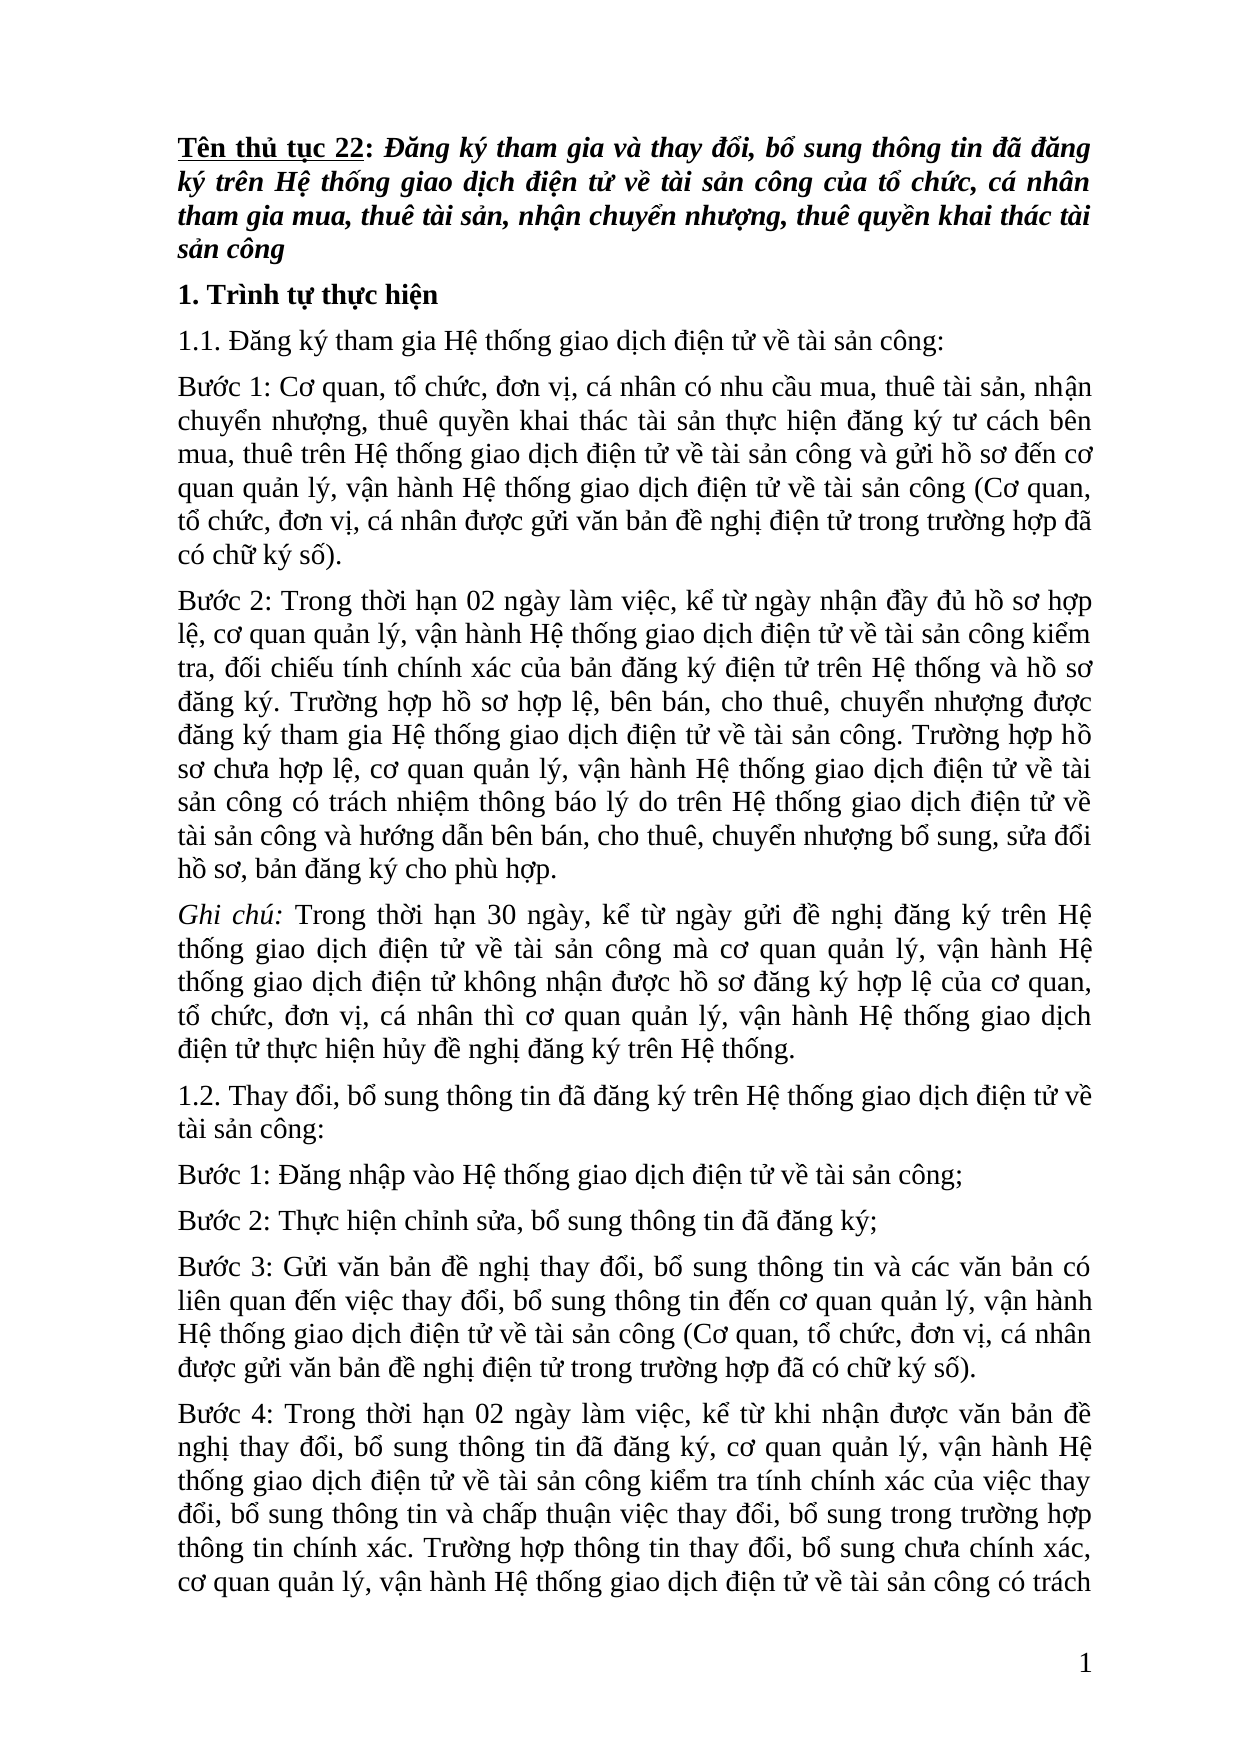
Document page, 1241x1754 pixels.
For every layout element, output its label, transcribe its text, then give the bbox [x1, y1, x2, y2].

text Ghi chú: Trong thời hạn 30 ngày, kể từ ngày gửi đề nghị đăng ký trên Hệ thống giao dịch điện tử về tài sản công mà cơ quan quản lý, vận hành Hệ thống giao dịch điện tử không nhận được hồ sơ đăng ký hợp lệ của cơ quan, tổ chức, đơn vị, cá nhân thì cơ quan quản lý, vận hành Hệ thống giao dịch điện tử thực hiện hủy đề nghị đăng ký trên Hệ thống. [177, 897, 1092, 1065]
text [177, 1396, 1092, 1597]
text Tên thủ tục 22: Đăng ký tham gia và thay đổi, bổ sung thông tin đã đăng ký trên Hệ thống giao dịch điện tử về tài sản công của tổ chức, cá nhân tham gia mua, thuê tài sản, nhận chuyển nhượng, thuê quyền khai thác tài sản công [177, 131, 1092, 265]
text 1. Trình tự thực hiện [177, 277, 1092, 311]
text Bước 2: Trong thời hạn 02 ngày làm việc, kể từ ngày nhận đầy đủ hồ sơ hợp lệ, cơ quan quản lý, vận hành Hệ thống giao dịch điện tử về tài sản công kiểm tra, đối chiếu tính chính xác của bản đăng ký điện tử trên Hệ thống và hồ sơ đăng ký. Trường hợp hồ sơ hợp lệ, bên bán, cho thuê, chuyển nhượng được đăng ký tham gia Hệ thống giao dịch điện tử về tài sản công. Trường hợp hồ sơ chưa hợp lệ, cơ quan quản lý, vận hành Hệ thống giao dịch điện tử về tài sản công có trách nhiệm thông báo lý do trên Hệ thống giao dịch điện tử về tài sản công và hướng dẫn bên bán, cho thuê, chuyển nhượng bổ sung, sửa đổi hồ sơ, bản đăng ký cho phù hợp. [177, 583, 1092, 885]
text 1.2. Thay đổi, bổ sung thông tin đã đăng ký trên Hệ thống giao dịch điện tử về tài sản công: [177, 1078, 1092, 1145]
text Bước 1: Đăng nhập vào Hệ thống giao dịch điện tử về tài sản công; [177, 1157, 1092, 1191]
text 1.1. Đăng ký tham gia Hệ thống giao dịch điện tử về tài sản công: [177, 323, 1092, 357]
text Bước 3: Gửi văn bản đề nghị thay đổi, bổ sung thông tin và các văn bản có liên quan đến việc thay đổi, bổ sung thông tin đến cơ quan quản lý, vận hành Hệ thống giao dịch điện tử về tài sản công (Cơ quan, tổ chức, đơn vị, cá nhân được gửi văn bản đề nghị điện tử trong trường hợp đã có chữ ký số). [177, 1249, 1092, 1383]
text Bước 1: Cơ quan, tổ chức, đơn vị, cá nhân có nhu cầu mua, thuê tài sản, nhận chuyển nhượng, thuê quyền khai thác tài sản thực hiện đăng ký tư cách bên mua, thuê trên Hệ thống giao dịch điện tử về tài sản công và gửi hồ sơ đến cơ quan quản lý, vận hành Hệ thống giao dịch điện tử về tài sản công (Cơ quan, tổ chức, đơn vị, cá nhân được gửi văn bản đề nghị điện tử trong trường hợp đã có chữ ký số). [177, 369, 1092, 571]
text Bước 2: Thực hiện chỉnh sửa, bổ sung thông tin đã đăng ký; [177, 1203, 1092, 1237]
